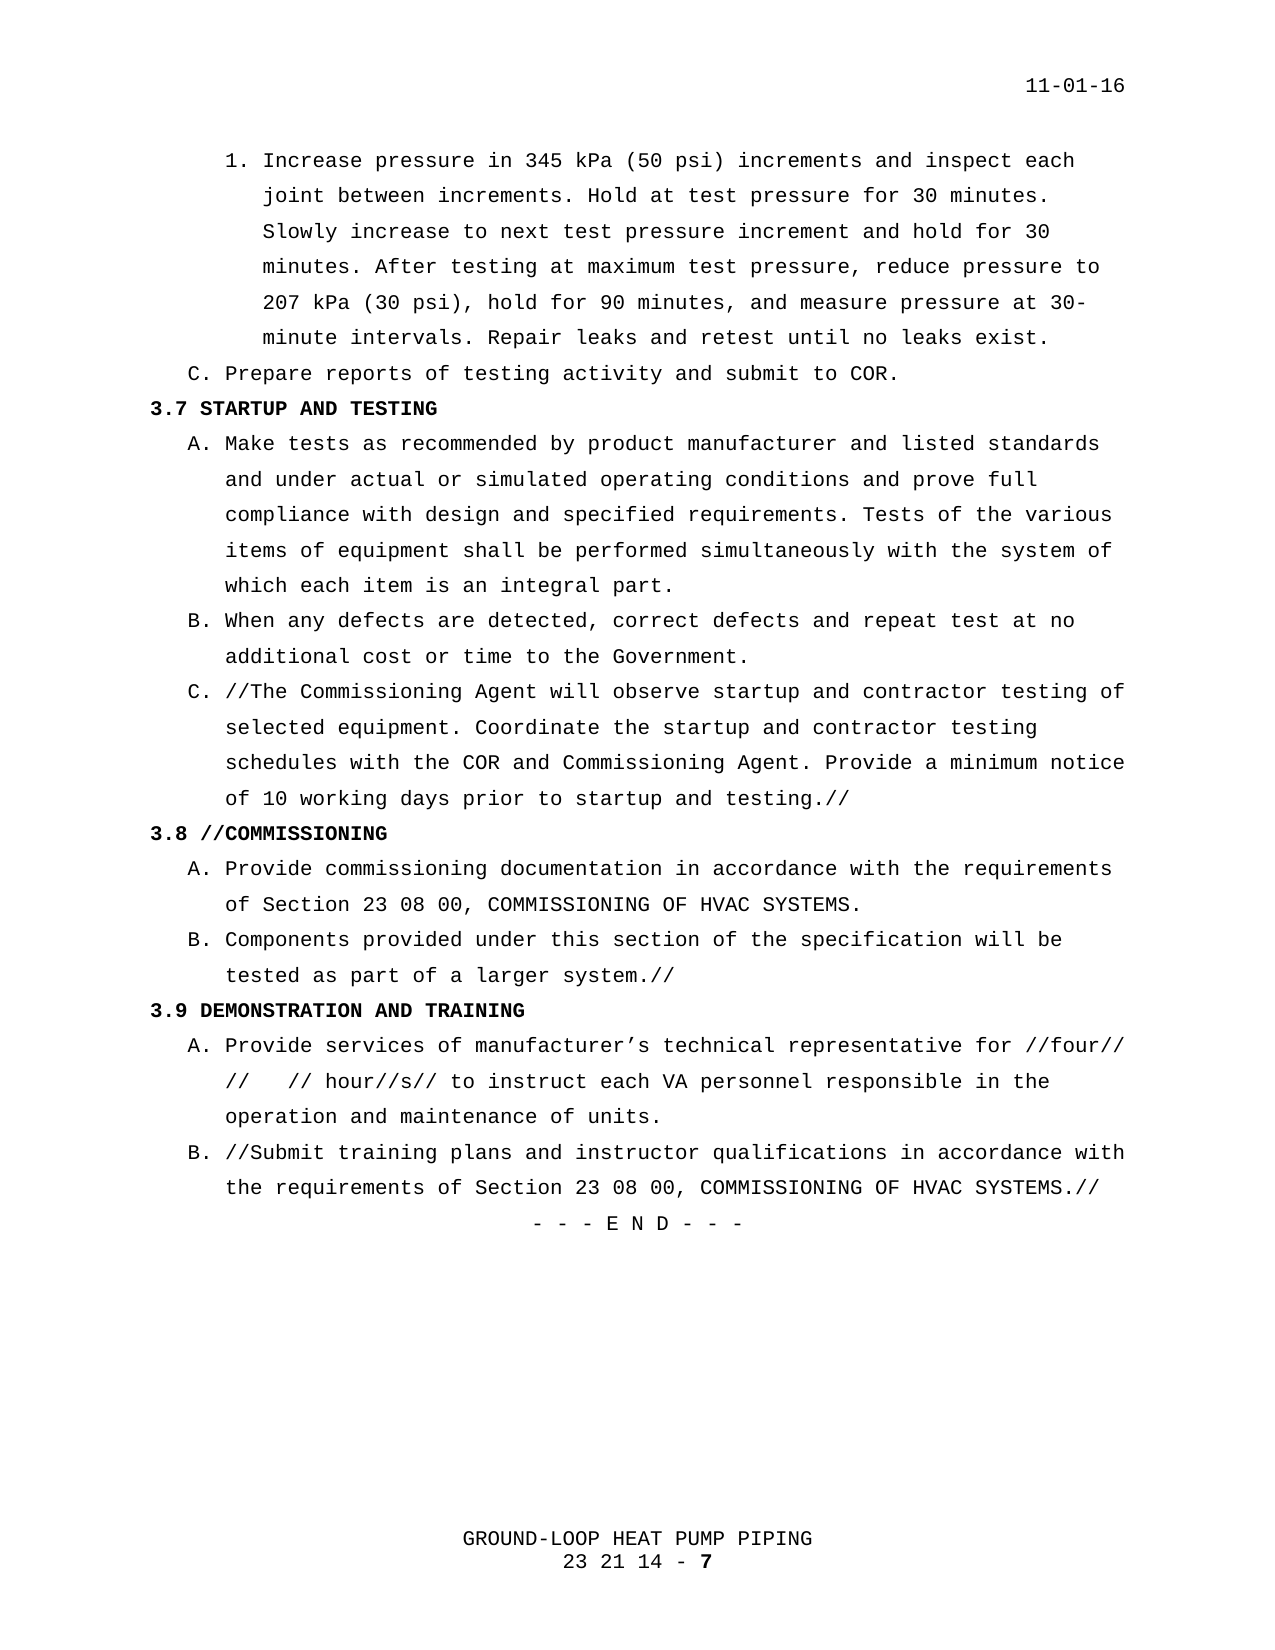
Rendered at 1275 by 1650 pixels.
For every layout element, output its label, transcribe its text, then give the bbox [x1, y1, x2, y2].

text When any defects are detected, correct defects and repeat test at no additional cost or time to the Government. [187, 610, 1125, 669]
text STARTUP AND TESTING [150, 398, 1125, 422]
text //COMMISSIONING [150, 823, 1125, 847]
text Prepare reports of testing activity and submit to COR. [187, 362, 1125, 386]
text Make tests as recommended by product manufacturer and listed standards and under actual or simulated operating conditions and prove full compliance with design and specified requirements. Tests of the various items of equipment shall be performed simultaneously with the system of which each item is an integral part. [187, 433, 1125, 599]
text //Submit training plans and instructor qualifications in accordance with the requirements of Section 23 08 00, COMMISSIONING OF HVAC SYSTEMS.// [187, 1142, 1125, 1201]
text DEMONSTRATION AND TRAINING [150, 1000, 1125, 1024]
text Components provided under this section of the specification will be tested as part of a larger system.// [187, 929, 1125, 988]
text Increase pressure in 345 kPa (50 psi) increments and inspect each joint between increments. Hold at test pressure for 30 minutes. Slowly increase to next test pressure increment and hold for 30 minutes. After testing at maximum test pressure, reduce pressure to 207 kPa (30 psi), hold for 90 minutes, and measure pressure at 30-minute intervals. Repair leaks and retest until no leaks exist. [225, 150, 1125, 351]
text //The Commissioning Agent will observe startup and contractor testing of selected equipment. Coordinate the startup and contractor testing schedules with the COR and Commissioning Agent. Provide a minimum notice of 10 working days prior to startup and testing.// [187, 681, 1125, 811]
text Provide commissioning documentation in accordance with the requirements of Section 23 08 00, COMMISSIONING OF HVAC SYSTEMS. [187, 858, 1125, 917]
text - - - E N D - - - [150, 1212, 1125, 1236]
text Provide services of manufacturer’s technical representative for //four// // // hour//s// to instruct each VA personnel responsible in the operation and maintenance of units. [187, 1035, 1125, 1130]
